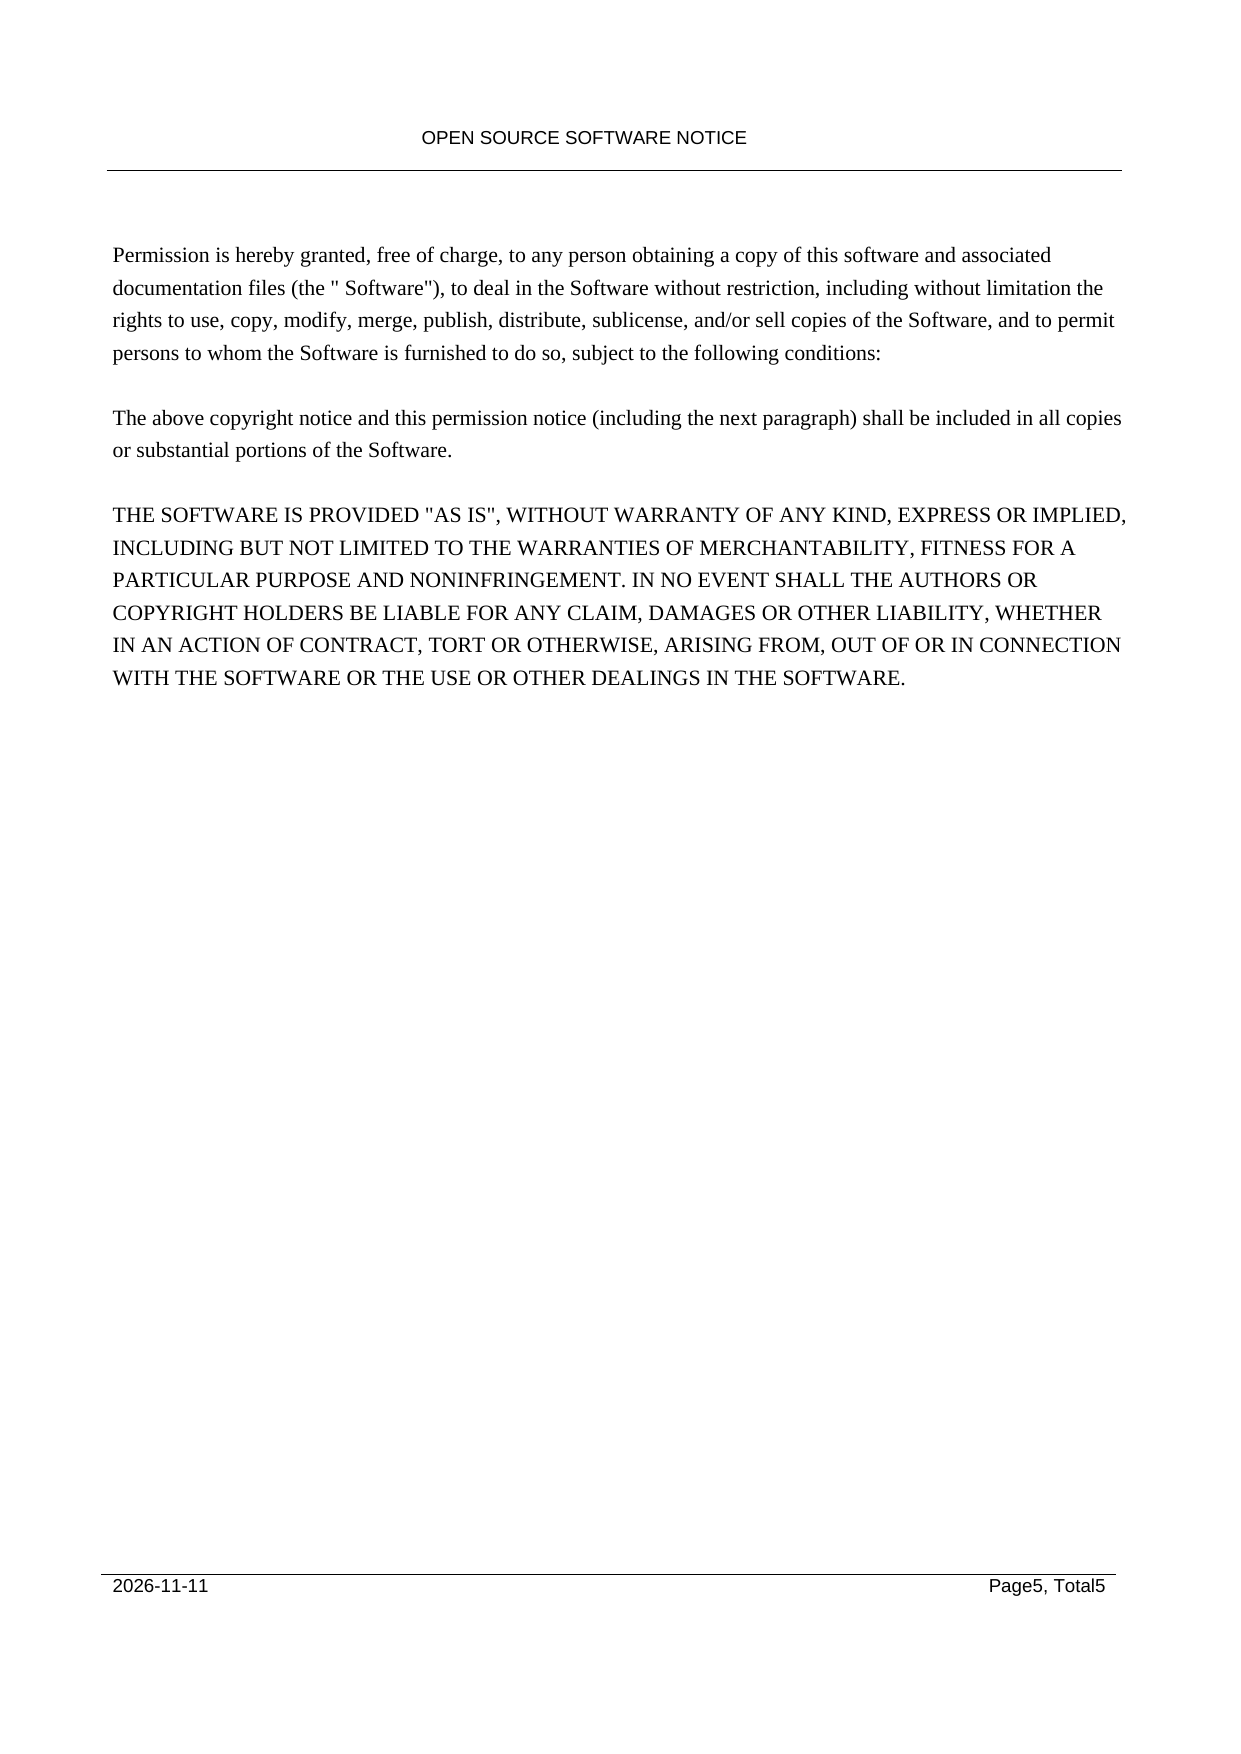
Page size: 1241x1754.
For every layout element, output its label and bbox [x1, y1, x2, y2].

text [112, 206, 1128, 726]
